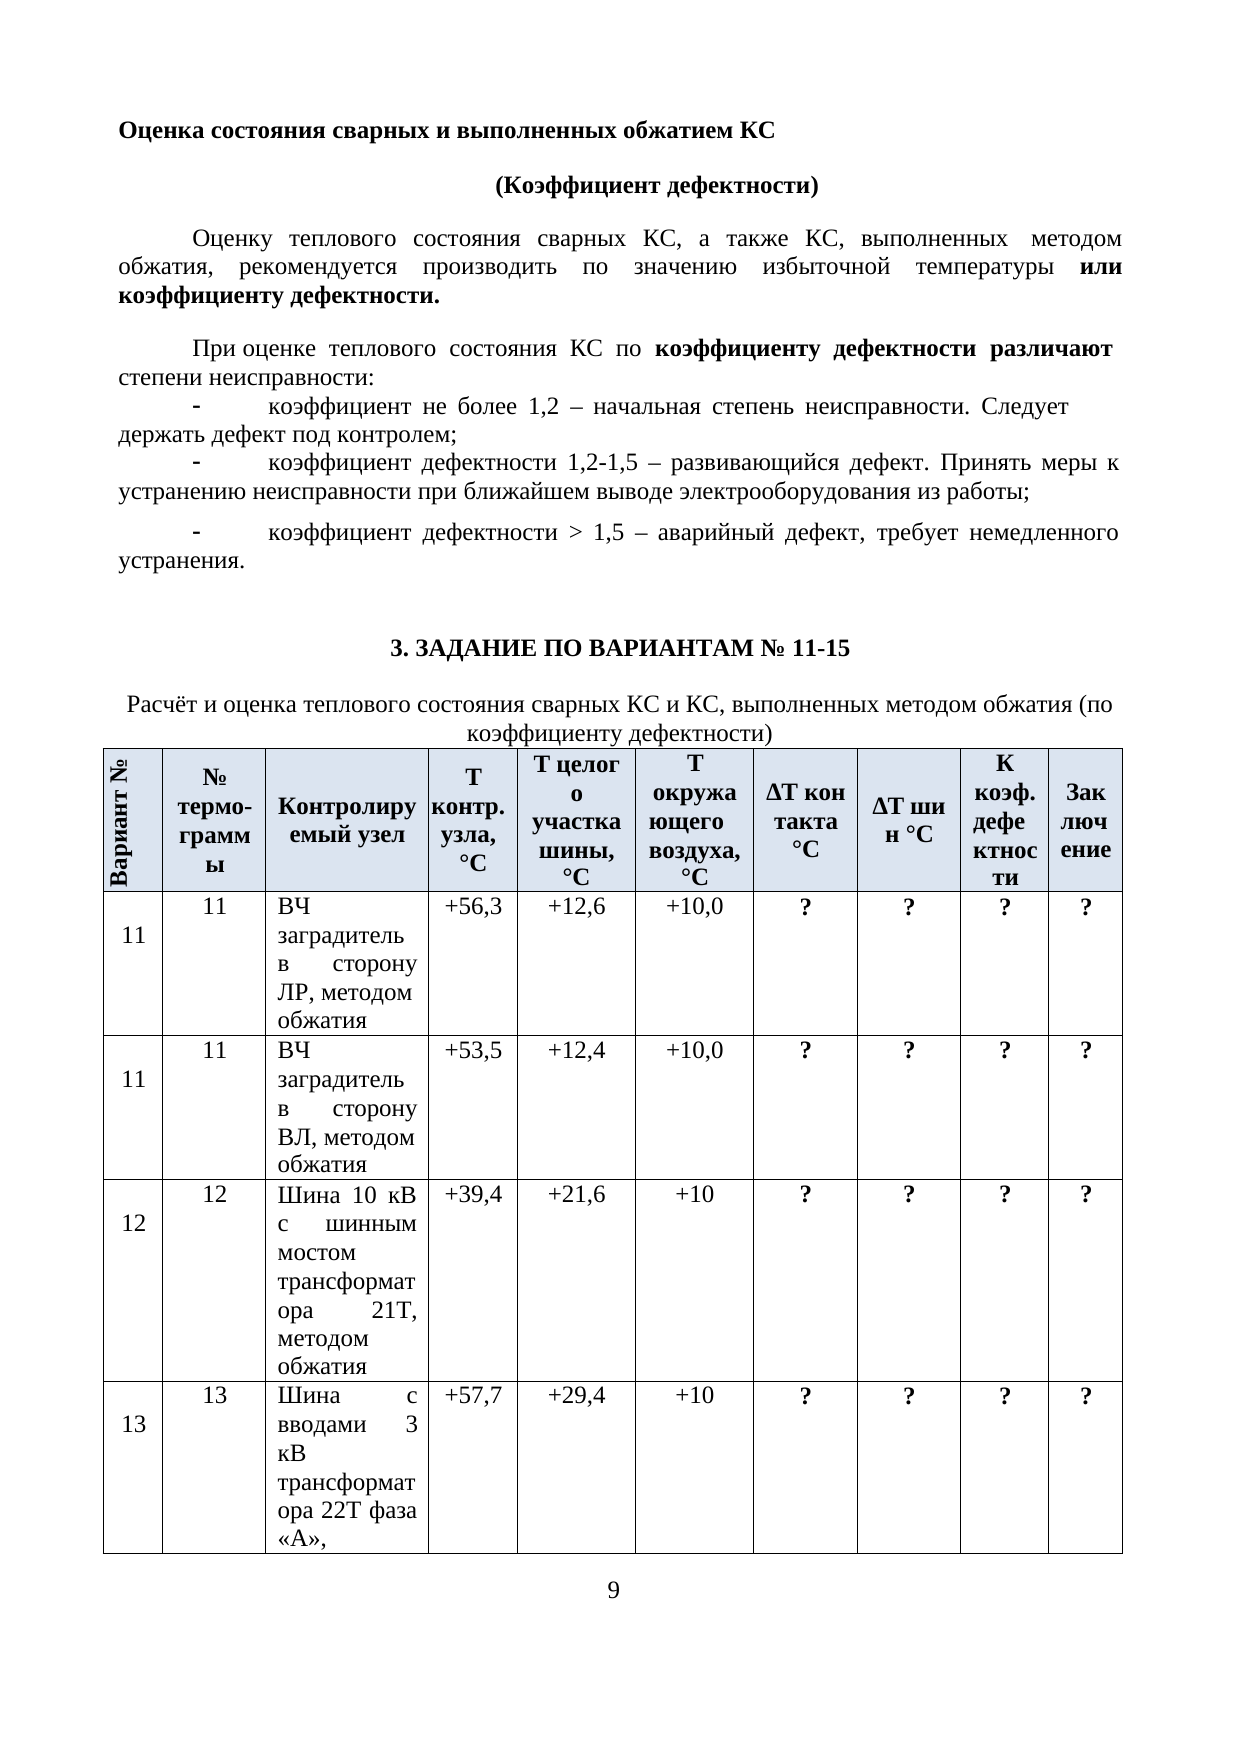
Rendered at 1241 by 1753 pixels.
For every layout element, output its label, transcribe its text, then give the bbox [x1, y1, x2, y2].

table_cell Шина с вводами 3 кВ трансформат ора 22Т фаза «А», [266, 1382, 428, 1553]
table_cell +10 [636, 1382, 753, 1553]
table_cell ? [961, 1382, 1048, 1553]
table_cell +57,7 [429, 1382, 517, 1553]
table_header № термо- грамм ы [163, 749, 265, 891]
text Расчёт и оценка теплового состояния сварных КС и КС, выполненных методом обжатия (по коэффициенту дефектности) [126, 690, 1153, 747]
table_cell 11 [104, 1036, 162, 1179]
table_header ∆T кон такта °С [754, 749, 857, 891]
table_cell ? [961, 892, 1048, 1035]
table_cell 13 [163, 1382, 265, 1553]
table_cell +56,3 [429, 892, 517, 1035]
list коэффициент дефектности > 1,5 – аварийный дефект, требует немедленного устранения. [118, 518, 1122, 574]
table_cell +10,0 [636, 892, 753, 1035]
text степени неисправности: [118, 362, 1153, 391]
table_cell ? [1049, 892, 1122, 1035]
table_cell 12 [104, 1180, 162, 1381]
table_cell ? [858, 1382, 960, 1553]
table_header Вариант № [104, 749, 162, 891]
table_cell ? [961, 1036, 1048, 1179]
table_cell 11 [104, 892, 162, 1035]
table_cell 11 [163, 1036, 265, 1179]
table_cell +53,5 [429, 1036, 517, 1179]
table_cell ? [858, 892, 960, 1035]
table_cell +10 [636, 1180, 753, 1381]
table_cell Шина 10 кВ с шинным мостом трансформат ора 21Т, методом обжатия [266, 1180, 428, 1381]
table_cell +39,4 [429, 1180, 517, 1381]
table_header К коэф. дефе ктнос ти [961, 749, 1048, 891]
table_cell ? [1049, 1036, 1122, 1179]
table_cell +10,0 [636, 1036, 753, 1179]
subtitle 3. ЗАДАНИЕ ПО ВАРИАНТАМ № 11-15 [390, 633, 1153, 662]
table_cell ? [754, 1382, 857, 1553]
table_cell ? [961, 1180, 1048, 1381]
table_cell ? [858, 1180, 960, 1381]
list коэффициент не более 1,2 – начальная степень неисправности. Следует держать дефект под контролем; [118, 392, 1122, 448]
table_cell 11 [163, 892, 265, 1035]
text Оценку теплового состояния сварных КС, а также КС, выполненных методом обжатия, рекомендуется производить по значению избыточной температуры или коэффициенту дефектности. [118, 223, 1122, 309]
table_header T целог о участка шины, °С [518, 749, 635, 891]
table_cell +29,4 [518, 1382, 635, 1553]
table_header ∆T ши н °С [858, 749, 960, 891]
table_cell ? [754, 1036, 857, 1179]
table_cell 13 [104, 1382, 162, 1553]
table_cell ? [1049, 1382, 1122, 1553]
table_header Контролиру емый узел [266, 749, 428, 891]
table_cell ? [858, 1036, 960, 1179]
table_cell ВЧ заградитель в сторону ВЛ, методом обжатия [266, 1036, 428, 1179]
table_cell +12,4 [518, 1036, 635, 1179]
subtitle Оценка состояния сварных и выполненных обжатием КС [118, 116, 1153, 144]
table_cell +21,6 [518, 1180, 635, 1381]
table_cell ? [1049, 1180, 1122, 1381]
table_header Зак люч ение [1049, 749, 1122, 891]
text (Коэффициент дефектности) [495, 170, 1153, 198]
table_cell ? [754, 892, 857, 1035]
table_cell +12,6 [518, 892, 635, 1035]
table_cell 12 [163, 1180, 265, 1381]
table_header T контр. узла, °С [429, 749, 517, 891]
list коэффициент дефектности 1,2-1,5 – развивающийся дефект. Принять меры к устранению неисправности при ближайшем выводе электрооборудования из работы; [118, 448, 1122, 504]
table_cell ? [754, 1180, 857, 1381]
table_header T окружа ющего воздуха, °С [636, 749, 753, 891]
table_cell ВЧ заградитель в сторону ЛР, методом обжатия [266, 892, 428, 1035]
text При оценке теплового состояния КС по коэффициенту дефектности различают [192, 333, 1153, 362]
